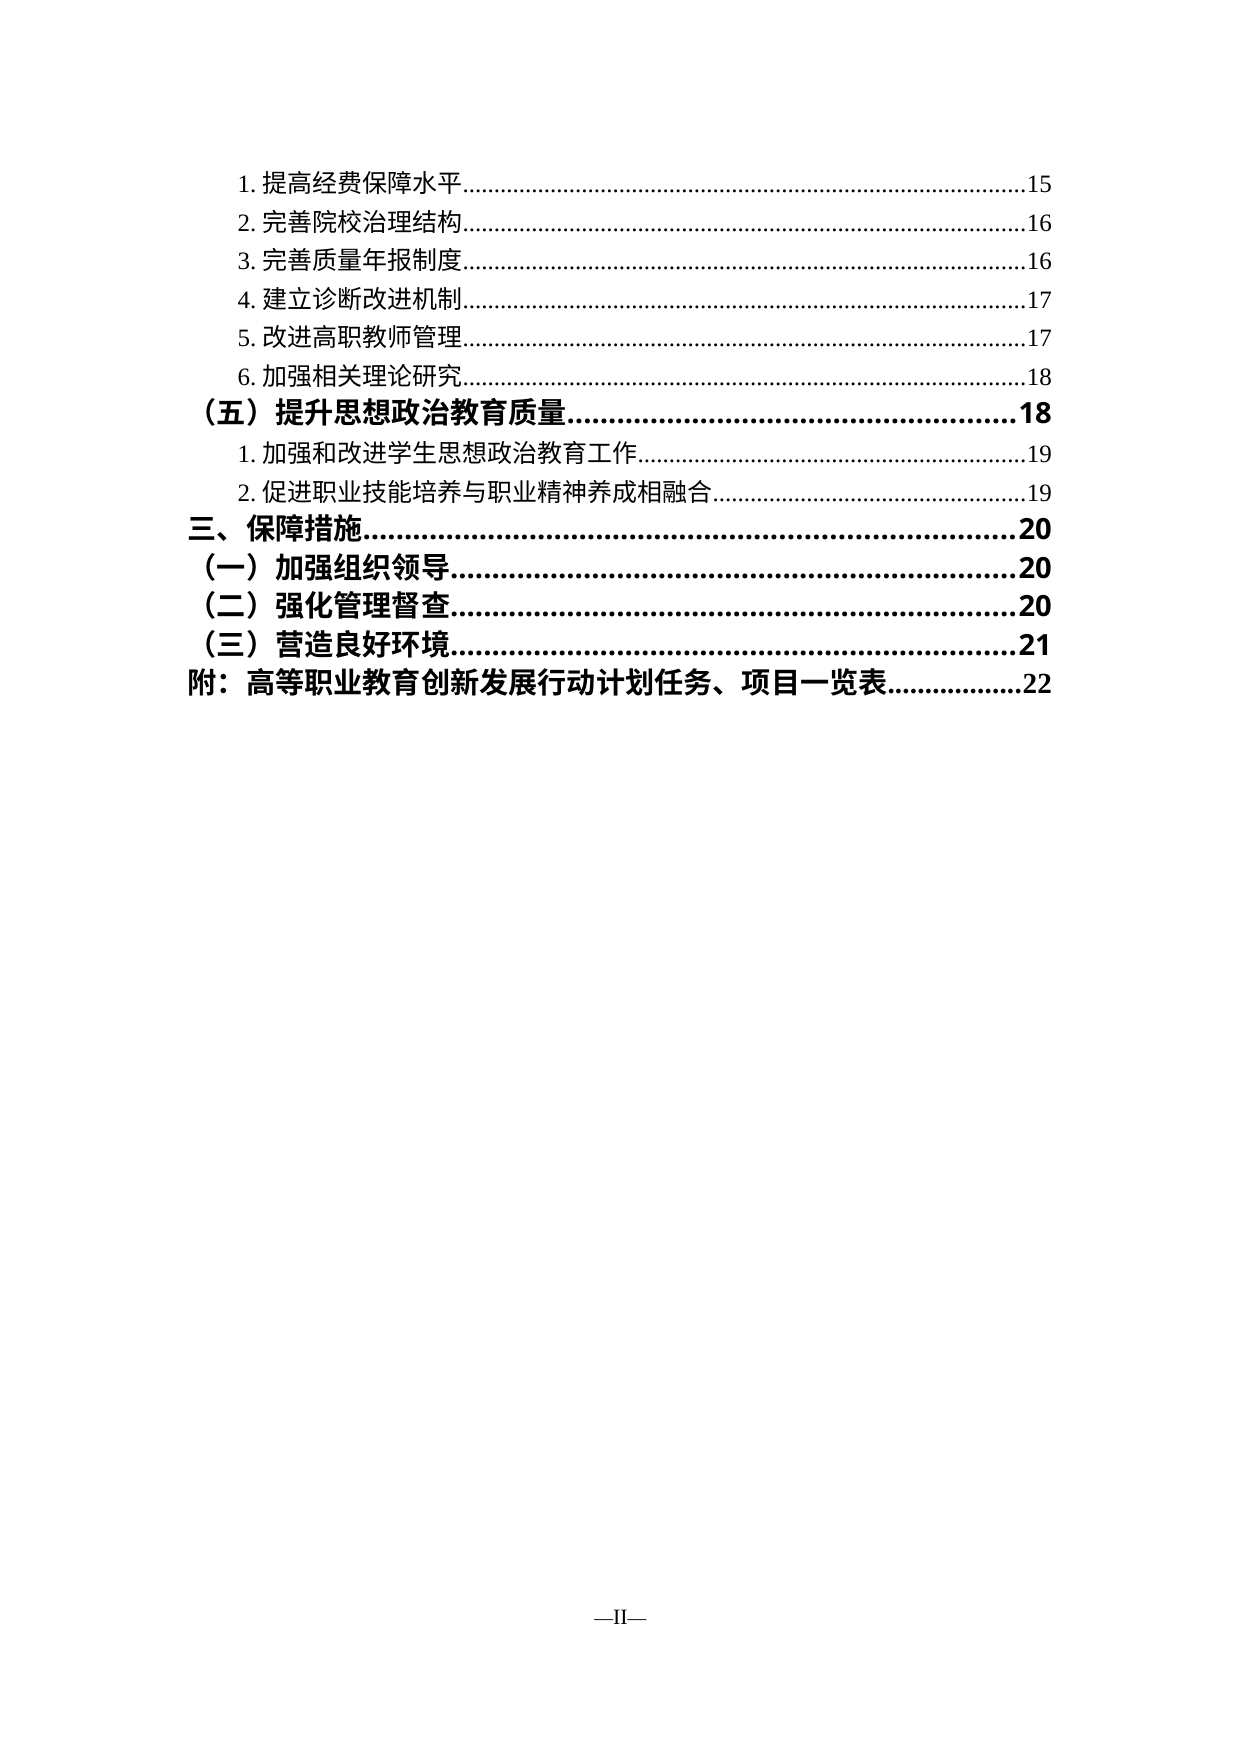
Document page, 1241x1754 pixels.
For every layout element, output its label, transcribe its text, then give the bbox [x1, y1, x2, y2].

text （三）营造良好环境 21 [187, 624, 1053, 663]
text （五）提升思想政治教育质量 18 [187, 393, 1053, 432]
text 2. 促进职业技能培养与职业精神养成相融合 19 [187, 470, 1053, 509]
text 三、保障措施 20 [187, 509, 1053, 547]
text （一）加强组织领导 20 [187, 547, 1053, 586]
text 5. 改进高职教师管理 17 [187, 316, 1053, 354]
text 附：高等职业教育创新发展行动计划任务、项目一览表 22 [187, 663, 1053, 701]
text 2. 完善院校治理结构 16 [187, 200, 1053, 239]
text （二）强化管理督查 20 [187, 586, 1053, 624]
text 6. 加强相关理论研究 18 [187, 354, 1053, 393]
text 1. 提高经费保障水平 15 [187, 162, 1053, 200]
text 4. 建立诊断改进机制 17 [187, 277, 1053, 316]
text 3. 完善质量年报制度 16 [187, 239, 1053, 277]
text 1. 加强和改进学生思想政治教育工作 19 [187, 432, 1053, 470]
